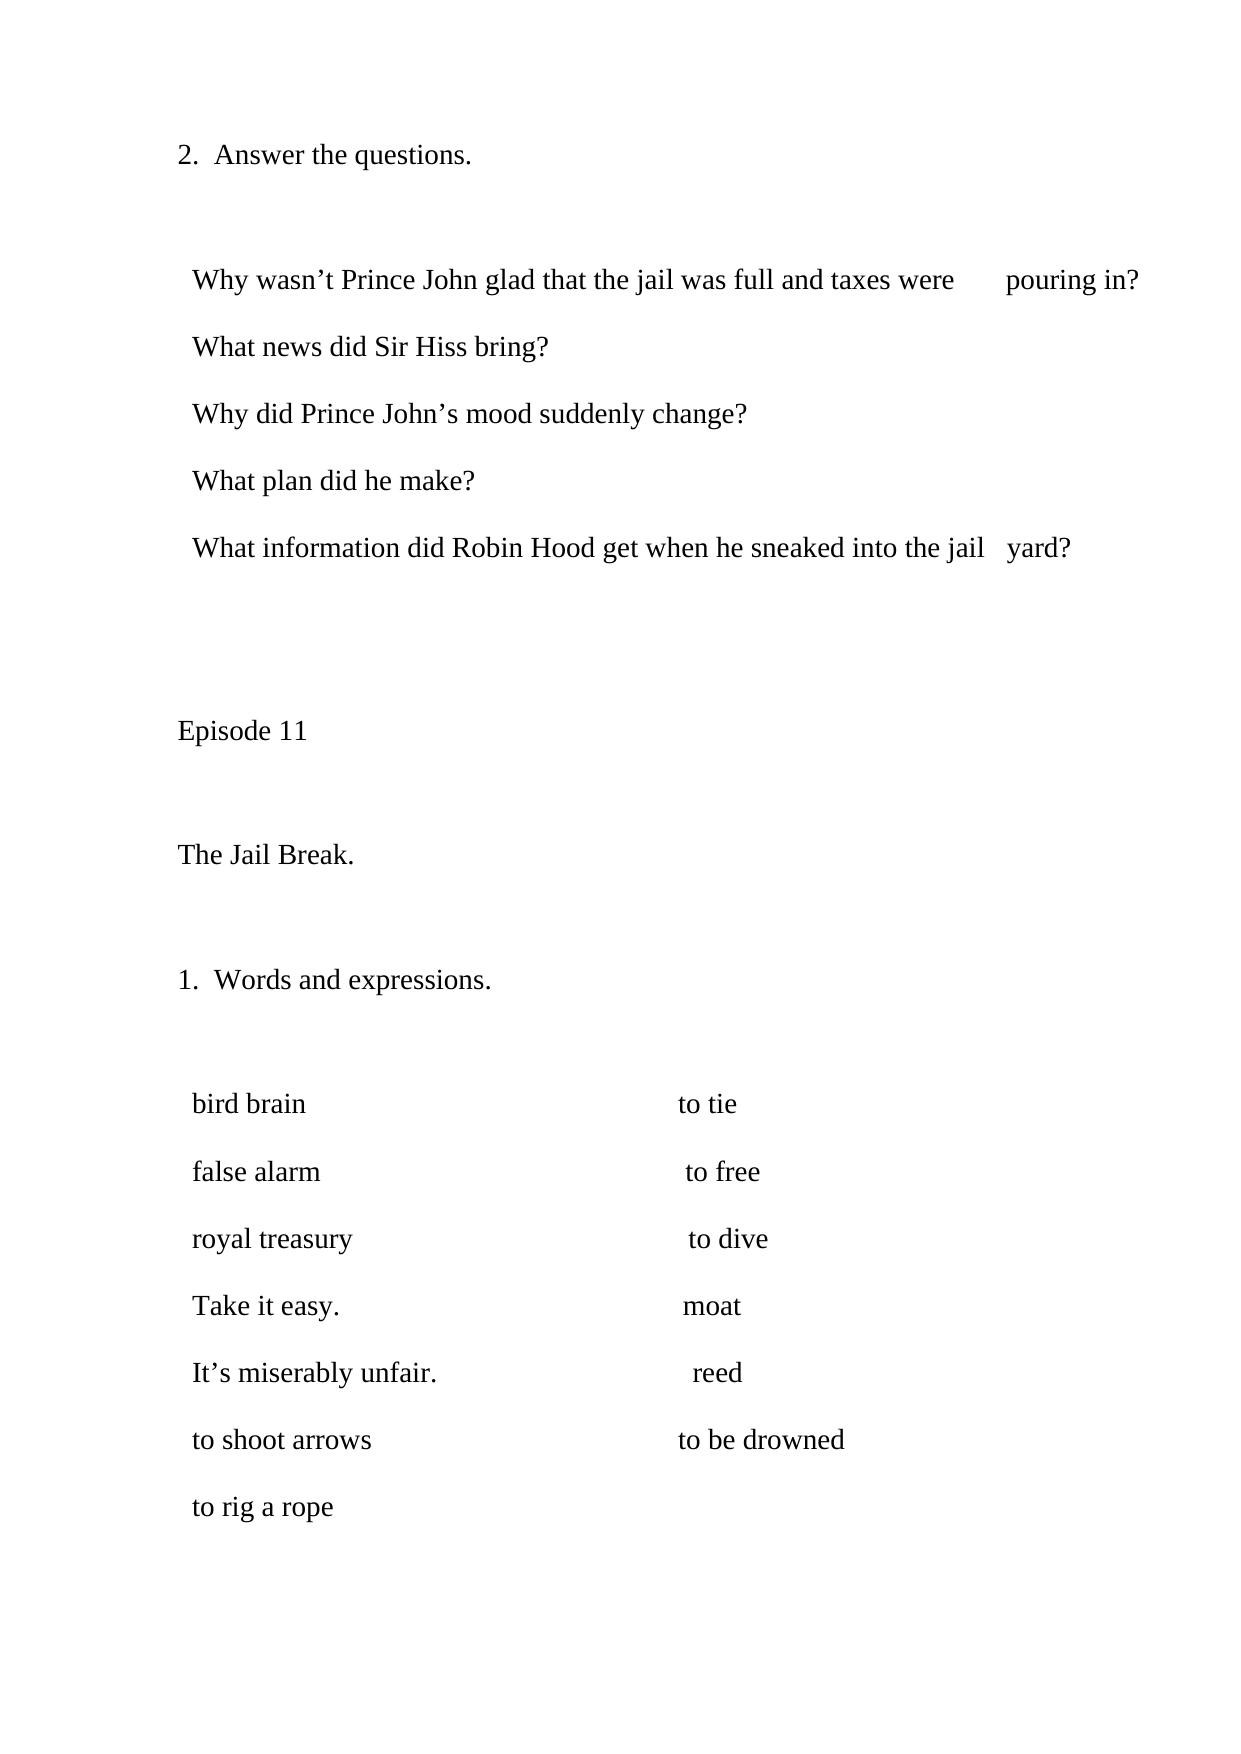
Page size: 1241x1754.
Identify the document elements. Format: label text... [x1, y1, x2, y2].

text 1. Words and expressions. [177, 962, 1152, 996]
text 2. Answer the questions. [177, 137, 1152, 171]
text to shoot arrows to be drowned [177, 1422, 1152, 1456]
text false alarm to free [177, 1154, 1152, 1187]
text Episode 11 [177, 713, 1152, 746]
text What news did Sir Hiss bring? [177, 329, 1152, 363]
text Why wasn’t Prince John glad that the jail was full and taxes were pouring in? [177, 262, 1152, 296]
text to rig a rope [177, 1489, 1152, 1523]
text Take it easy. moat [177, 1288, 1152, 1321]
text What plan did he make? [177, 463, 1152, 497]
text Why did Prince John’s mood suddenly change? [177, 396, 1152, 430]
text It’s miserably unfair. reed [177, 1355, 1152, 1388]
text royal treasury to dive [177, 1221, 1152, 1254]
text bird brain to tie [177, 1087, 1152, 1120]
text What information did Robin Hood get when he sneaked into the jail yard? [177, 530, 1152, 564]
text The Jail Break. [177, 837, 1152, 871]
